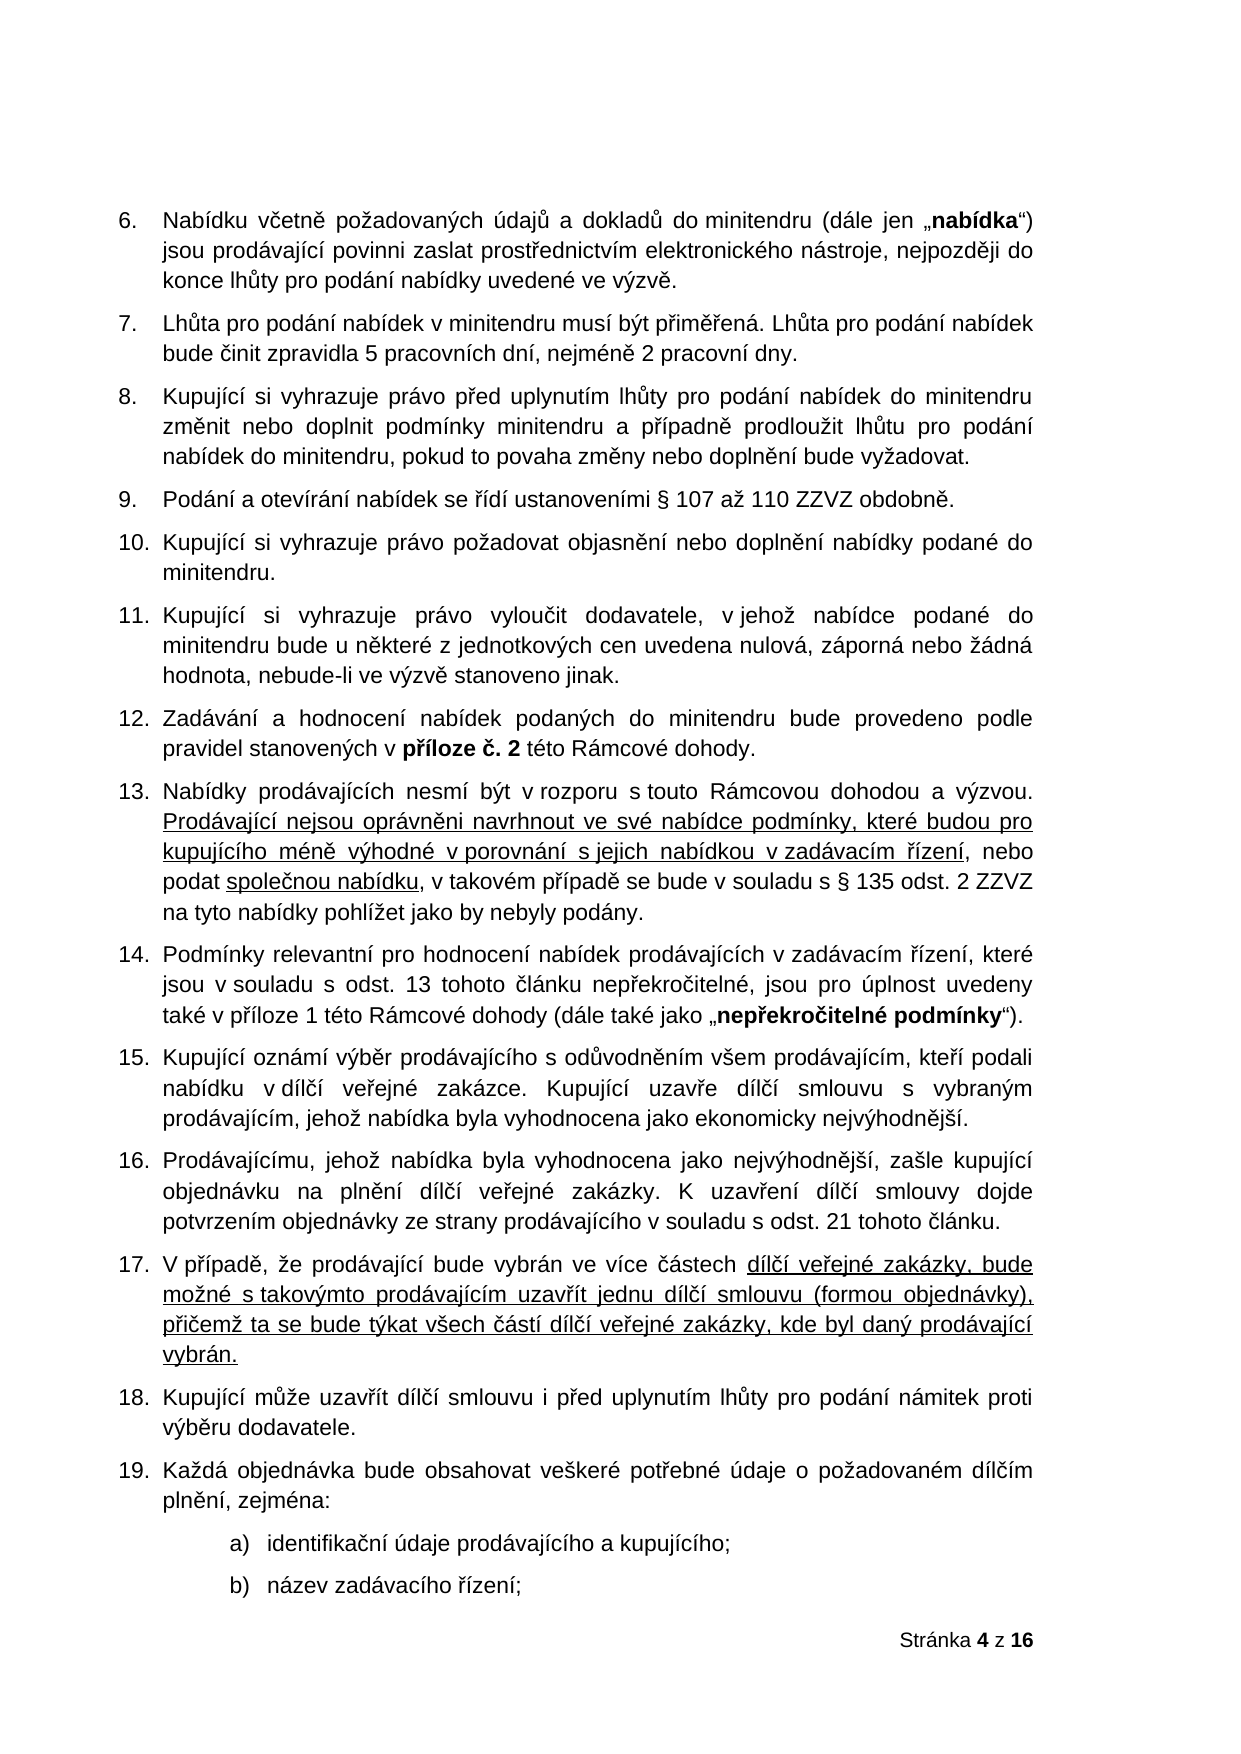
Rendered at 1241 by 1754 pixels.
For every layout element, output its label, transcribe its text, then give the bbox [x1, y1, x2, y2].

list Každá objednávka bude obsahovat veškeré potřebné údaje o požadovaném dílčím plnění, zejména: [118, 1457, 1033, 1513]
list Podání a otevírání nabídek se řídí ustanoveními § 107 až 110 ZZVZ obdobně. [118, 486, 1033, 512]
list Kupující může uzavřít dílčí smlouvu i před uplynutím lhůty pro podání námitek proti výběru dodavatele. [118, 1384, 1033, 1440]
list Kupující si vyhrazuje právo vyloučit dodavatele, v jehož nabídce podané do minitendru bude u některé z jednotkových cen uvedena nulová, záporná nebo žádná hodnota, nebude-li ve výzvě stanoveno jinak. [118, 602, 1033, 688]
list název zadávacího řízení; [229, 1572, 1033, 1599]
list Kupující si vyhrazuje právo požadovat objasnění nebo doplnění nabídky podané do minitendru. [118, 529, 1033, 585]
list Kupující si vyhrazuje právo před uplynutím lhůty pro podání nabídek do minitendru změnit nebo doplnit podmínky minitendru a případně prodloužit lhůtu pro podání nabídek do minitendru, pokud to povaha změny nebo doplnění bude vyžadovat. [118, 383, 1033, 469]
list Nabídky prodávajících nesmí být v rozporu s touto Rámcovou dohodou a výzvou. Prodávající nejsou oprávněni navrhnout ve své nabídce podmínky, které budou pro kupujícího méně výhodné v porovnání s jejich nabídkou v zadávacím řízení, nebo podat společnou nabídku, v takovém případě se bude v souladu s § 135 odst. 2 ZZVZ na tyto nabídky pohlížet jako by nebyly podány. [118, 778, 1033, 925]
list Podmínky relevantní pro hodnocení nabídek prodávajících v zadávacím řízení, které jsou v souladu s odst. 13 tohoto článku nepřekročitelné, jsou pro úplnost uvedeny také v příloze 1 této Rámcové dohody (dále také jako „nepřekročitelné podmínky“). [118, 941, 1033, 1028]
list Lhůta pro podání nabídek v minitendru musí být přiměřená. Lhůta pro podání nabídek bude činit zpravidla 5 pracovních dní, nejméně 2 pracovní dny. [118, 310, 1033, 366]
list Zadávání a hodnocení nabídek podaných do minitendru bude provedeno podle pravidel stanovených v příloze č. 2 této Rámcové dohody. [118, 705, 1033, 761]
list Kupující oznámí výběr prodávajícího s odůvodněním všem prodávajícím, kteří podali nabídku v dílčí veřejné zakázce. Kupující uzavře dílčí smlouvu s vybraným prodávajícím, jehož nabídka byla vyhodnocena jako ekonomicky nejvýhodnější. [118, 1044, 1033, 1131]
list V případě, že prodávající bude vybrán ve více částech dílčí veřejné zakázky, bude možné s takovýmto prodávajícím uzavřít jednu dílčí smlouvu (formou objednávky), přičemž ta se bude týkat všech částí dílčí veřejné zakázky, kde byl daný prodávající vybrán. [118, 1251, 1033, 1367]
list Prodávajícímu, jehož nabídka byla vyhodnocena jako nejvýhodnější, zašle kupující objednávku na plnění dílčí veřejné zakázky. K uzavření dílčí smlouvy dojde potvrzením objednávky ze strany prodávajícího v souladu s odst. 21 tohoto článku. [118, 1147, 1033, 1234]
list identifikační údaje prodávajícího a kupujícího; [229, 1530, 1033, 1556]
list Nabídku včetně požadovaných údajů a dokladů do minitendru (dále jen „nabídka“) jsou prodávající povinni zaslat prostřednictvím elektronického nástroje, nejpozději do konce lhůty pro podání nabídky uvedené ve výzvě. [118, 207, 1033, 293]
